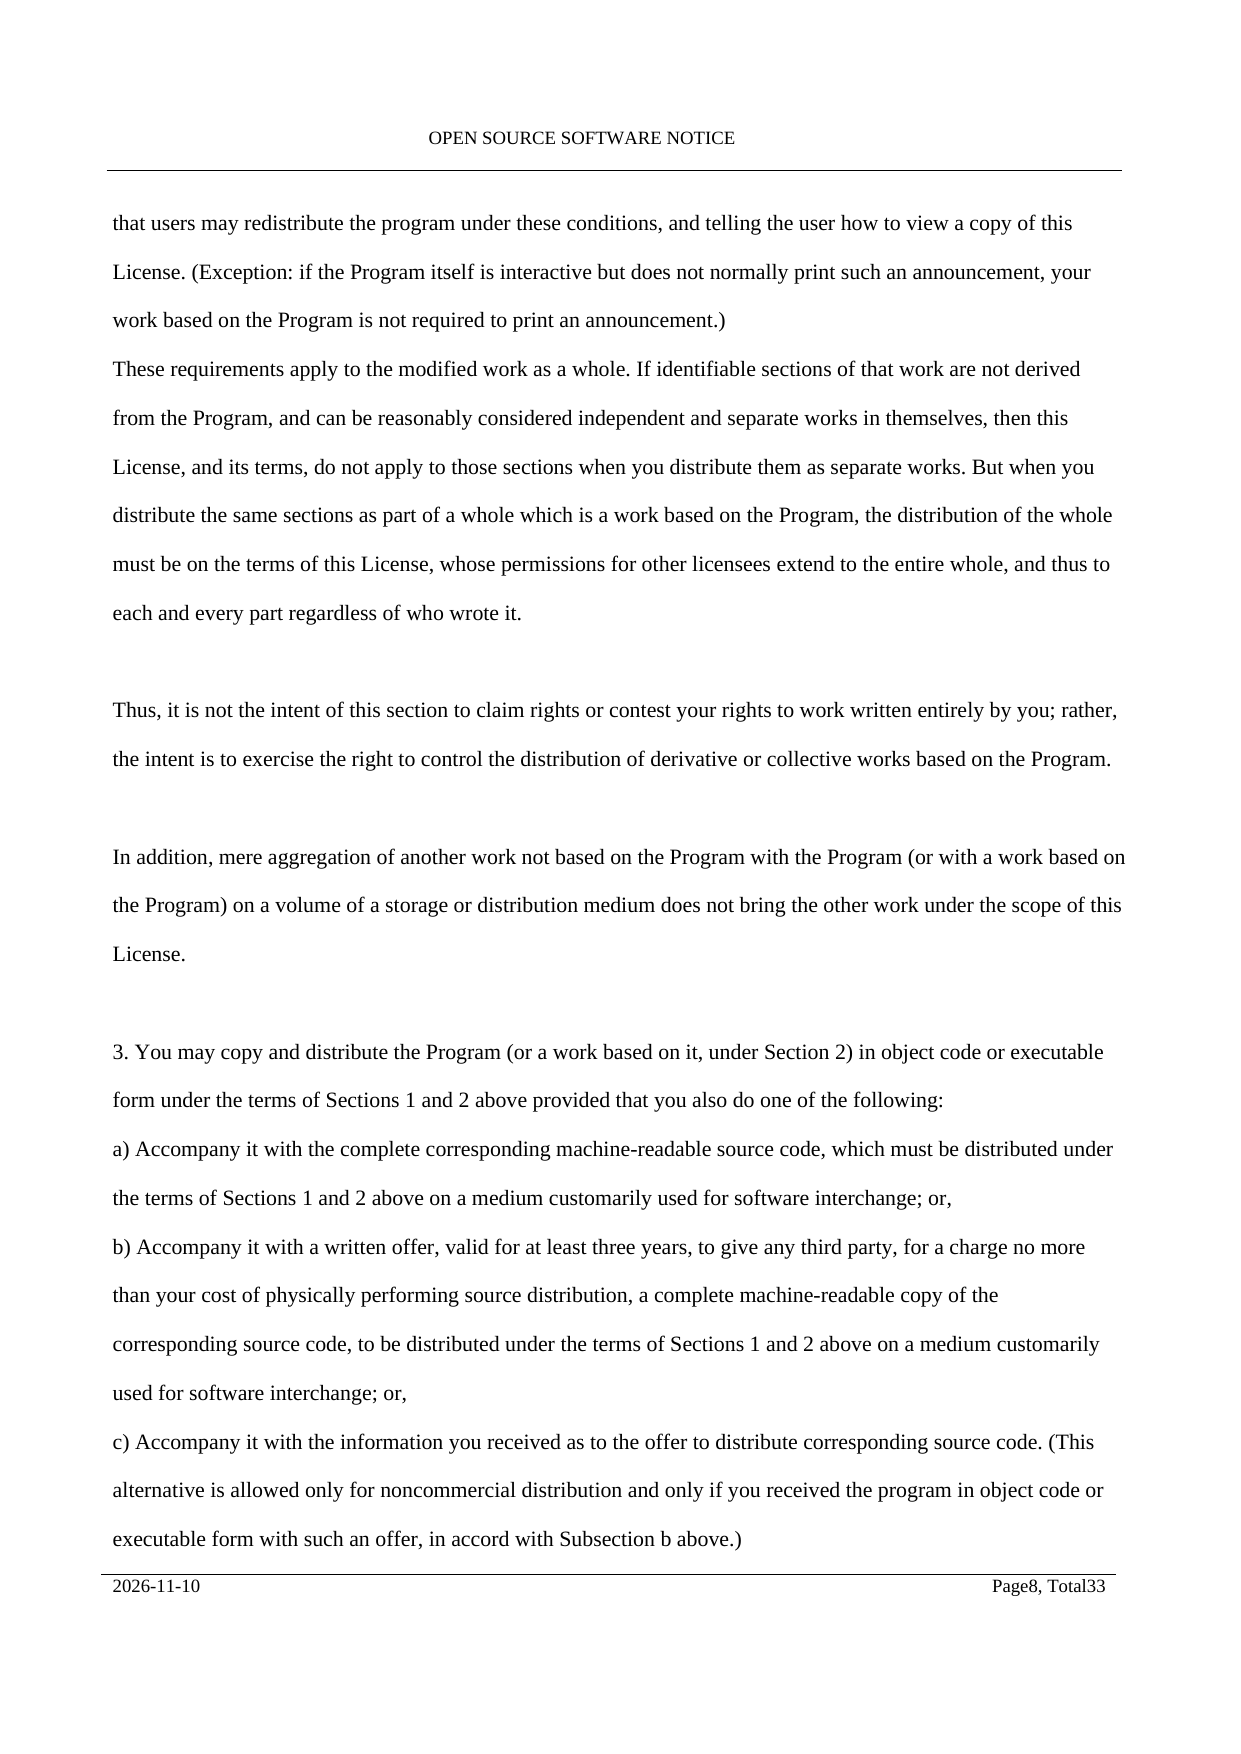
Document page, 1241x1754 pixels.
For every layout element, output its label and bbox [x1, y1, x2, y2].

text [112, 206, 1128, 1555]
